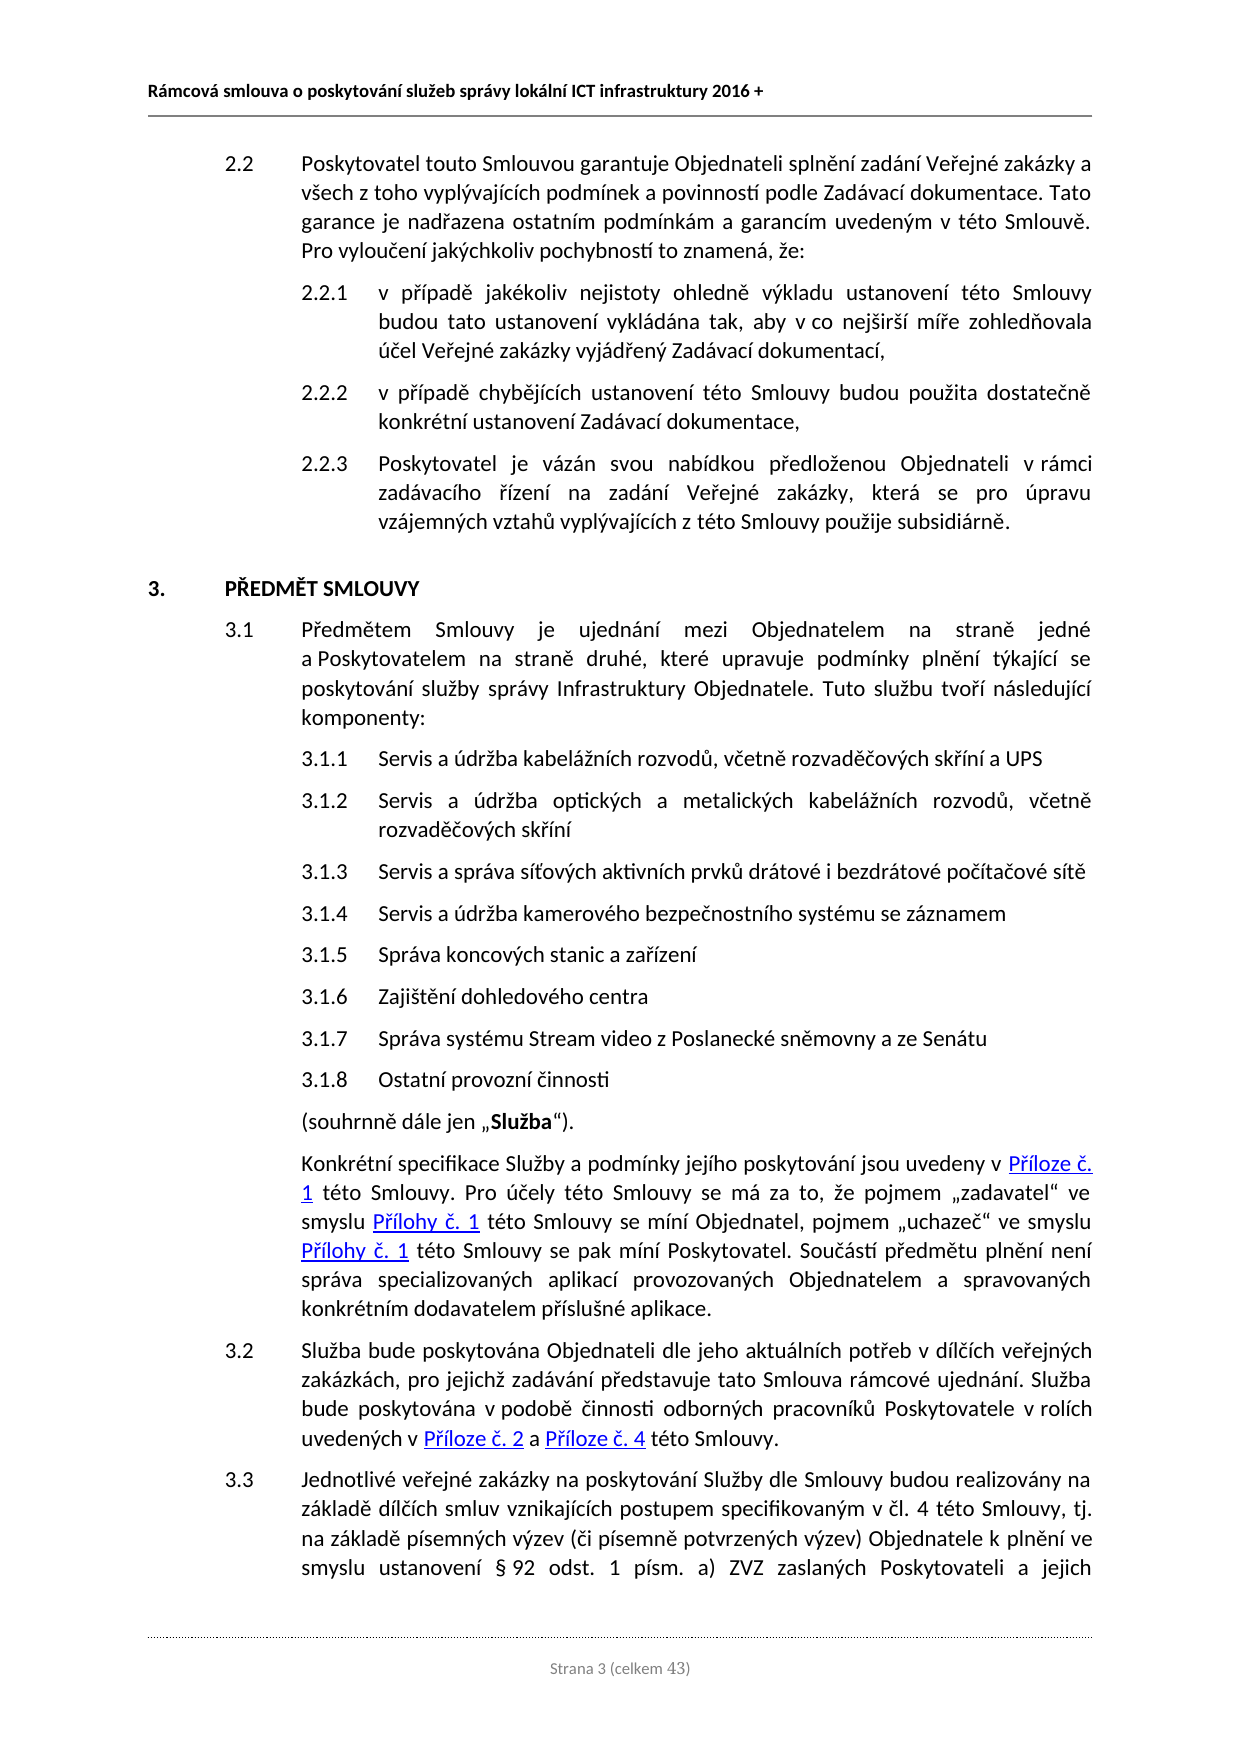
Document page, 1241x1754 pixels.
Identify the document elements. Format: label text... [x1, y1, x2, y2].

list Servis a údržba kamerového bezpečnostního systému se záznamem [301, 898, 1092, 927]
text PŘEDMĚT SMLOUVY [148, 573, 1092, 602]
list Konkrétní specifikace Služby a podmínky jejího poskytování jsou uvedeny v Příloze č. 1 této Smlouvy. Pro účely této Smlouvy se má za to, že pojmem „zadavatel“ ve smyslu Přílohy č. 1 této Smlouvy se míní Objednatel, pojmem „uchazeč“ ve smyslu Přílohy č. 1 této Smlouvy se pak míní Poskytovatel. Součástí předmětu plnění není správa specializovaných aplikací provozovaných Objednatelem a spravovaných konkrétním dodavatelem příslušné aplikace. [301, 1148, 1092, 1323]
list v případě chybějících ustanovení této Smlouvy budou použita dostatečně konkrétní ustanovení Zadávací dokumentace, [301, 377, 1092, 435]
list Ostatní provozní činnosti [301, 1064, 1092, 1093]
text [224, 1464, 1092, 1581]
text Poskytovatel touto Smlouvou garantuje Objednateli splnění zadání Veřejné zakázky a všech z toho vyplývajících podmínek a povinností podle Zadávací dokumentace. Tato garance je nadřazena ostatním podmínkám a garancím uvedeným v této Smlouvě. Pro vyloučení jakýchkoliv pochybností to znamená, že: [224, 148, 1092, 264]
list Servis a údržba optických a metalických kabelážních rozvodů, včetně rozvaděčových skříní [301, 785, 1092, 843]
list (souhrnně dále jen „Služba“). [301, 1106, 1092, 1135]
list Servis a údržba kabelážních rozvodů, včetně rozvaděčových skříní a UPS [301, 743, 1092, 773]
list Správa koncových stanic a zařízení [301, 939, 1092, 968]
list v případě jakékoliv nejistoty ohledně výkladu ustanovení této Smlouvy budou tato ustanovení vykládána tak, aby v co nejširší míře zohledňovala účel Veřejné zakázky vyjádřený Zadávací dokumentací, [301, 277, 1092, 364]
list Zajištění dohledového centra [301, 981, 1092, 1010]
text Služba bude poskytována Objednateli dle jeho aktuálních potřeb v dílčích veřejných zakázkách, pro jejichž zadávání představuje tato Smlouva rámcové ujednání. Služba bude poskytována v podobě činnosti odborných pracovníků Poskytovatele v rolích uvedených v Příloze č. 2 a Příloze č. 4 této Smlouvy. [224, 1335, 1092, 1452]
text Předmětem Smlouvy je ujednání mezi Objednatelem na straně jedné a Poskytovatelem na straně druhé, které upravuje podmínky plnění týkající se poskytování služby správy Infrastruktury Objednatele. Tuto službu tvoří následující komponenty: [224, 614, 1092, 731]
list Servis a správa síťových aktivních prvků drátové i bezdrátové počítačové sítě [301, 856, 1092, 885]
list Správa systému Stream video z Poslanecké sněmovny a ze Senátu [301, 1023, 1092, 1052]
list Poskytovatel je vázán svou nabídkou předloženou Objednateli v rámci zadávacího řízení na zadání Veřejné zakázky, která se pro úpravu vzájemných vztahů vyplývajících z této Smlouvy použije subsidiárně. [301, 448, 1092, 535]
